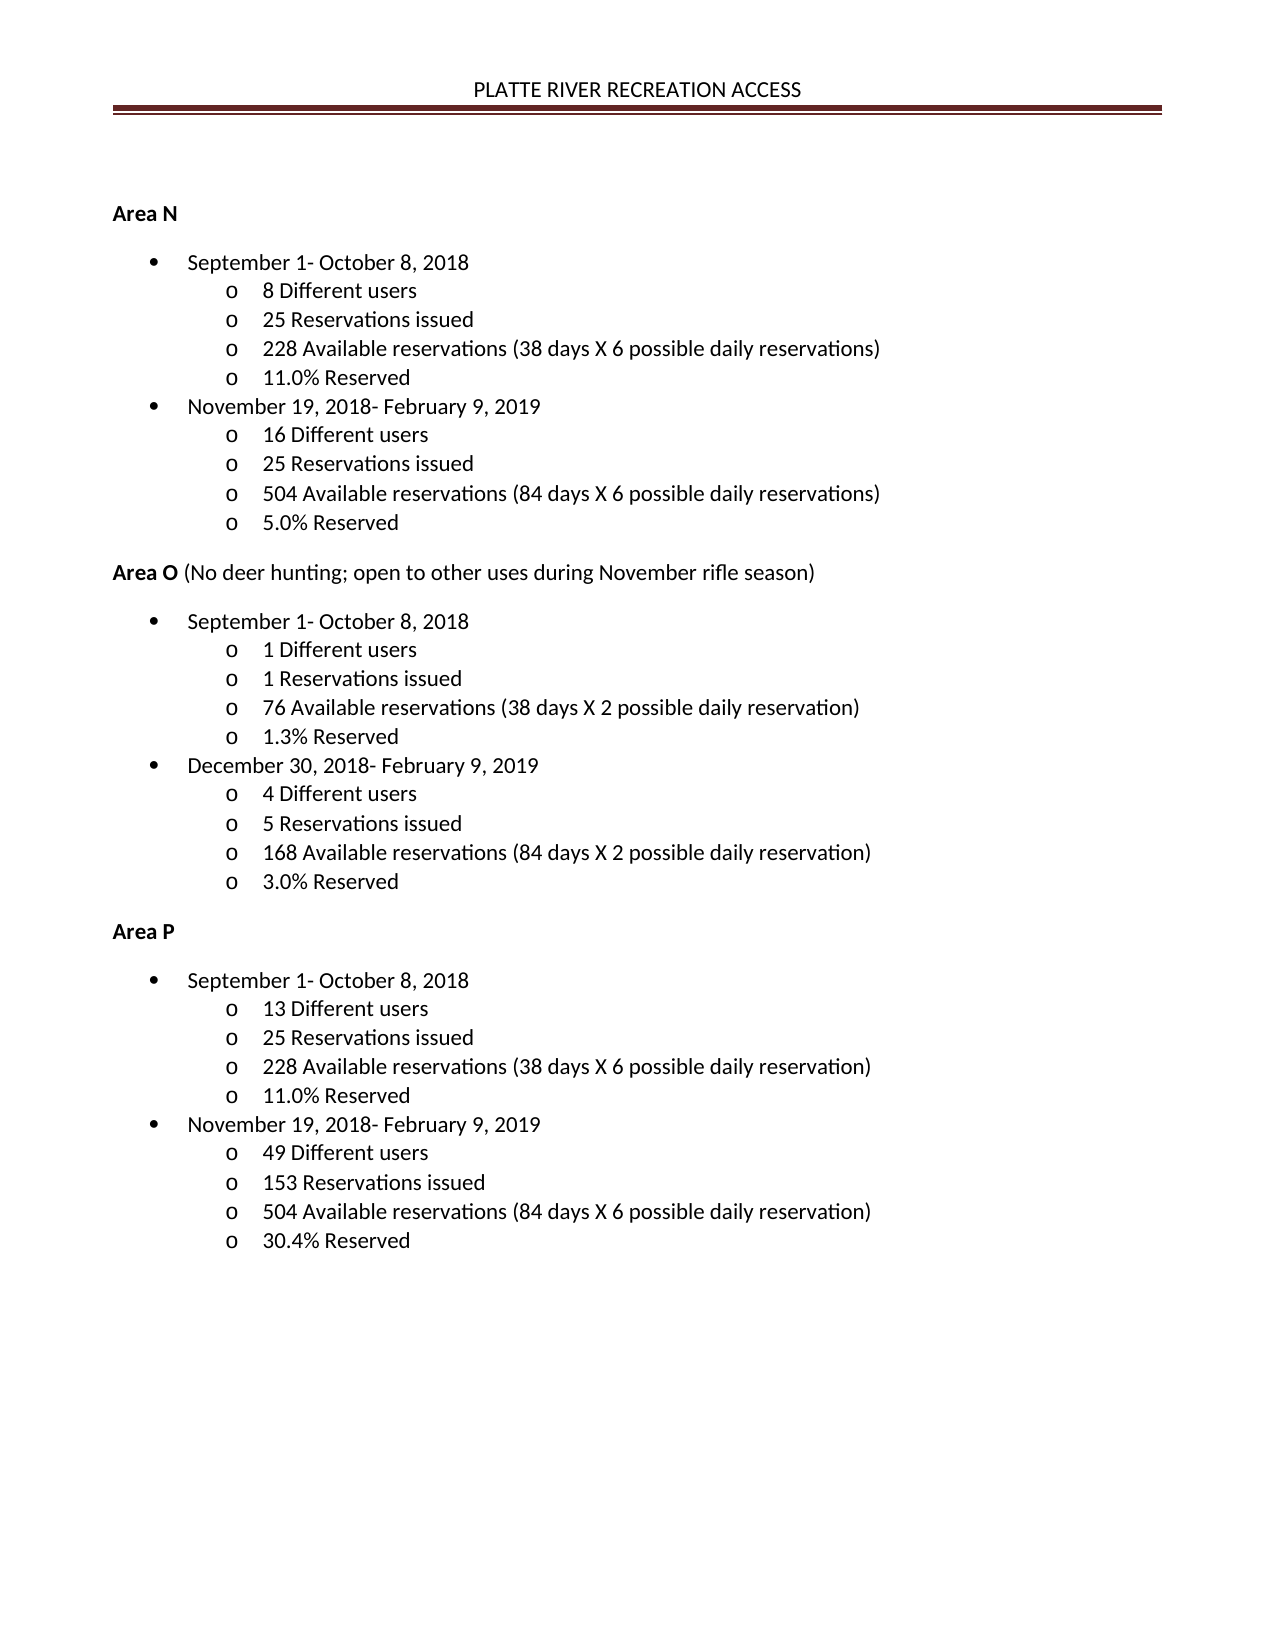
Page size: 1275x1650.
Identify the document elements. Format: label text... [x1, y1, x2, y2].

list November 19, 2018- February 9, 2019 [150, 1111, 1162, 1138]
list 228 Available reservations (38 days X 6 possible daily reservations) [225, 334, 1162, 363]
list 13 Different users [225, 994, 1162, 1023]
list 228 Available reservations (38 days X 6 possible daily reservation) [225, 1052, 1162, 1081]
list 4 Different users [225, 779, 1162, 809]
list December 30, 2018- February 9, 2019 [150, 751, 1162, 779]
list 3.0% Reserved [225, 867, 1162, 896]
list 168 Available reservations (84 days X 2 possible daily reservation) [225, 838, 1162, 867]
list 16 Different users [225, 420, 1162, 449]
list 49 Different users [225, 1138, 1162, 1168]
list 11.0% Reserved [225, 363, 1162, 392]
list 25 Reservations issued [225, 305, 1162, 334]
list 76 Available reservations (38 days X 2 possible daily reservation) [225, 693, 1162, 722]
list 25 Reservations issued [225, 449, 1162, 479]
list 5.0% Reserved [225, 508, 1162, 537]
list 153 Reservations issued [225, 1168, 1162, 1197]
list 504 Available reservations (84 days X 6 possible daily reservations) [225, 479, 1162, 508]
list 25 Reservations issued [225, 1023, 1162, 1052]
list September 1- October 8, 2018 [150, 248, 1162, 276]
list 1 Reservations issued [225, 664, 1162, 693]
list 1 Different users [225, 635, 1162, 664]
list November 19, 2018- February 9, 2019 [150, 392, 1162, 420]
list 30.4% Reserved [225, 1226, 1162, 1255]
list 504 Available reservations (84 days X 6 possible daily reservation) [225, 1197, 1162, 1226]
list 11.0% Reserved [225, 1081, 1162, 1111]
list September 1- October 8, 2018 [150, 607, 1162, 635]
list September 1- October 8, 2018 [150, 966, 1162, 994]
list 1.3% Reserved [225, 722, 1162, 751]
text Area N [112, 199, 1162, 227]
text Area O (No deer hunting; open to other uses during November rifle season) [112, 558, 1162, 586]
list 8 Different users [225, 276, 1162, 305]
text Area P [112, 917, 1162, 945]
list 5 Reservations issued [225, 809, 1162, 838]
